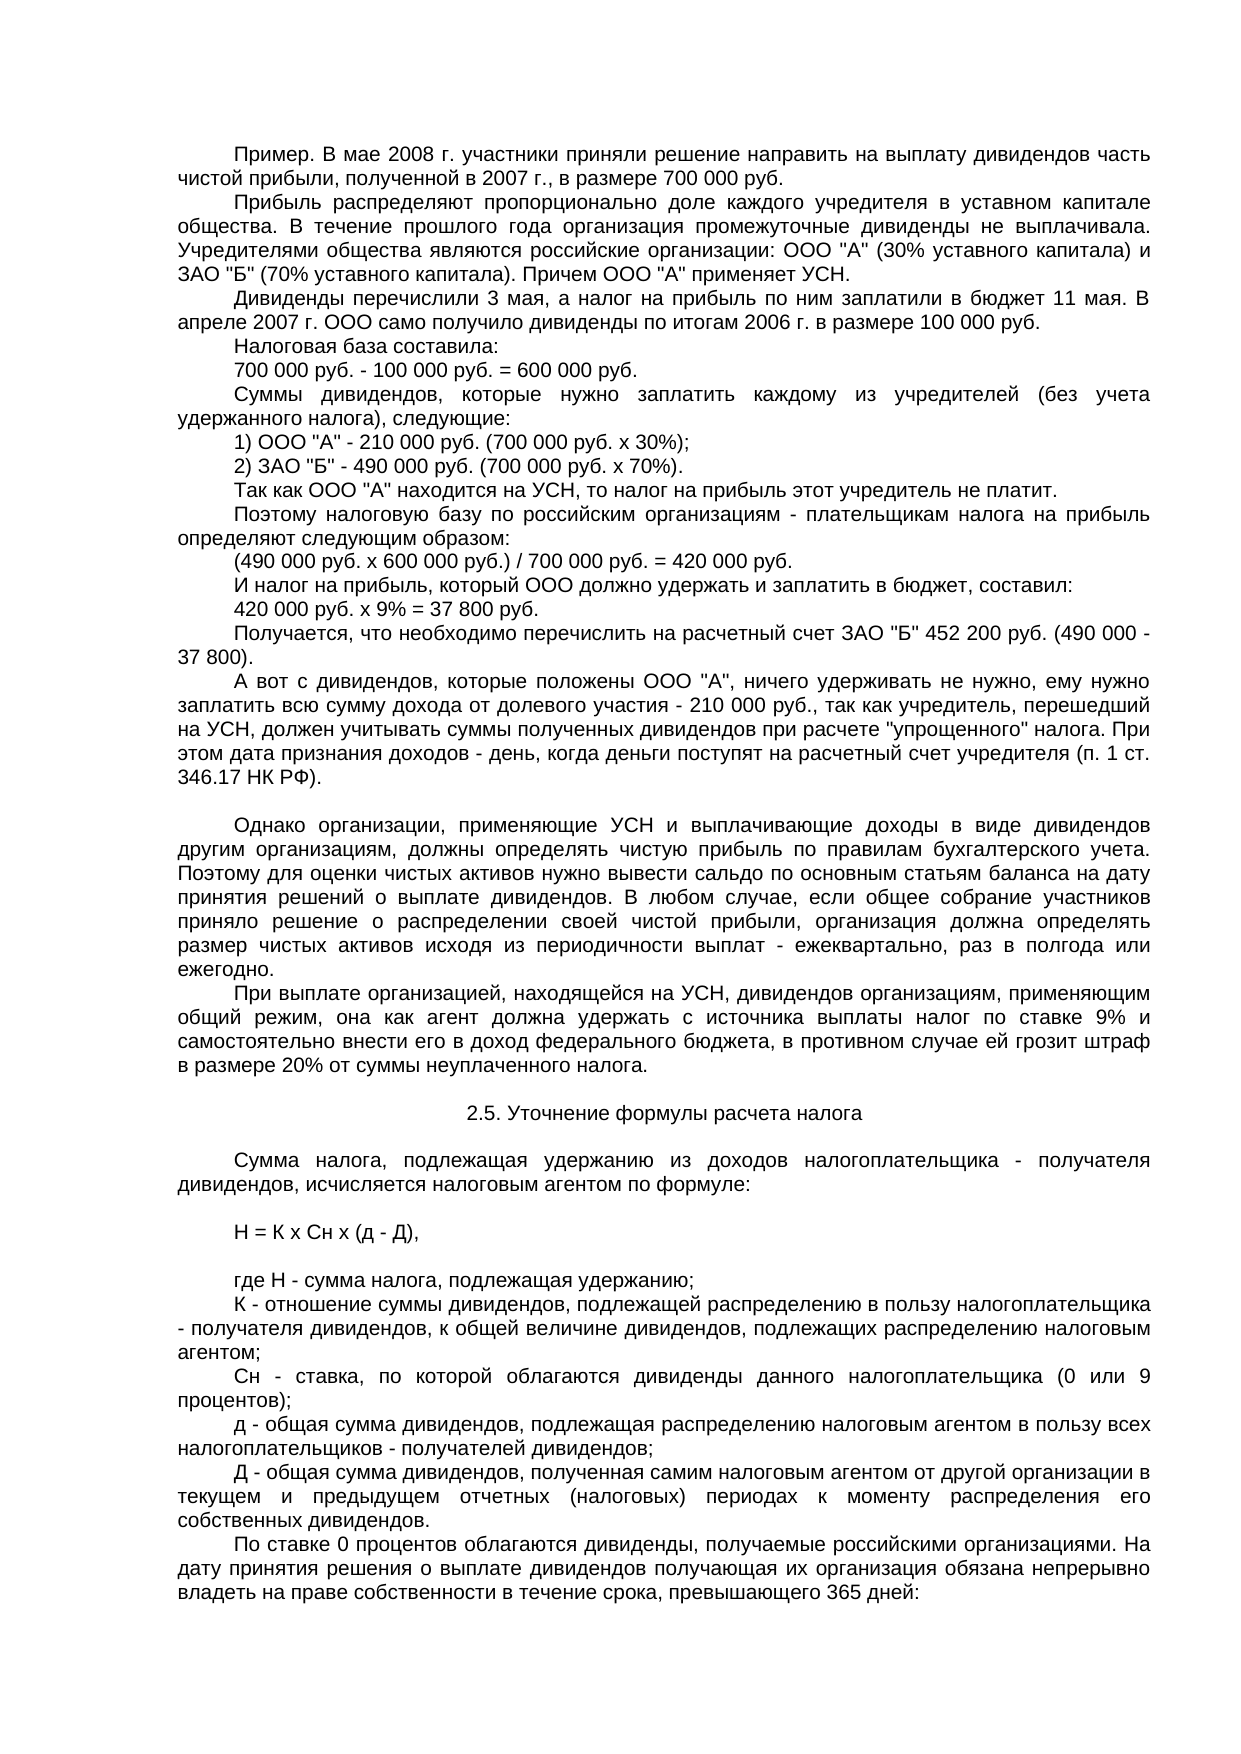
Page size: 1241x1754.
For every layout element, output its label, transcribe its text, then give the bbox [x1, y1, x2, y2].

text Дивиденды перечислили 3 мая, а налог на прибыль по ним заплатили в бюджет 11 мая. В апреле 2007 г. ООО само получило дивиденды по итогам 2006 г. в размере 100 000 руб. [177, 286, 1152, 334]
text Пример. В мае 2008 г. участники приняли решение направить на выплату дивидендов часть чистой прибыли, полученной в 2007 г., в размере 700 000 руб. [177, 142, 1152, 190]
text д - общая сумма дивидендов, подлежащая распределению налоговым агентом в пользу всех налогоплательщиков - получателей дивидендов; [177, 1412, 1152, 1460]
text 2) ЗАО "Б" - 490 000 руб. (700 000 руб. x 70%). [177, 453, 1152, 477]
text Так как ООО "А" находится на УСН, то налог на прибыль этот учредитель не платит. [177, 477, 1152, 501]
text Сумма налога, подлежащая удержанию из доходов налогоплательщика - получателя дивидендов, исчисляется налоговым агентом по формуле: [177, 1148, 1152, 1196]
text Д - общая сумма дивидендов, полученная самим налоговым агентом от другой организации в текущем и предыдущем отчетных (налоговых) периодах к моменту распределения его собственных дивидендов. [177, 1460, 1152, 1532]
text Суммы дивидендов, которые нужно заплатить каждому из учредителей (без учета удержанного налога), следующие: [177, 382, 1152, 429]
text (490 000 руб. x 600 000 руб.) / 700 000 руб. = 420 000 руб. [177, 549, 1152, 573]
text Налоговая база составила: [177, 334, 1152, 358]
text Получается, что необходимо перечислить на расчетный счет ЗАО "Б" 452 200 руб. (490 000 - 37 800). [177, 621, 1152, 669]
text К - отношение суммы дивидендов, подлежащей распределению в пользу налогоплательщика - получателя дивидендов, к общей величине дивидендов, подлежащих распределению налоговым агентом; [177, 1292, 1152, 1364]
text Поэтому налоговую базу по российским организациям - плательщикам налога на прибыль определяют следующим образом: [177, 501, 1152, 549]
text А вот с дивидендов, которые положены ООО "А", ничего удерживать не нужно, ему нужно заплатить всю сумму дохода от долевого участия - 210 000 руб., так как учредитель, перешедший на УСН, должен учитывать суммы полученных дивидендов при расчете "упрощенного" налога. При этом дата признания доходов - день, когда деньги поступят на расчетный счет учредителя (п. 1 ст. 346.17 НК РФ). [177, 669, 1152, 789]
text Однако организации, применяющие УСН и выплачивающие доходы в виде дивидендов другим организациям, должны определять чистую прибыль по правилам бухгалтерского учета. Поэтому для оценки чистых активов нужно вывести сальдо по основным статьям баланса на дату принятия решений о выплате дивидендов. В любом случае, если общее собрание участников приняло решение о распределении своей чистой прибыли, организация должна определять размер чистых активов исходя из периодичности выплат - ежеквартально, раз в полгода или ежегодно. [177, 813, 1152, 981]
text Н = К x Сн x (д - Д), [177, 1220, 1152, 1244]
text Прибыль распределяют пропорционально доле каждого учредителя в уставном капитале общества. В течение прошлого года организация промежуточные дивиденды не выплачивала. Учредителями общества являются российские организации: ООО "А" (30% уставного капитала) и ЗАО "Б" (70% уставного капитала). Причем ООО "А" применяет УСН. [177, 190, 1152, 286]
text Сн - ставка, по которой облагаются дивиденды данного налогоплательщика (0 или 9 процентов); [177, 1364, 1152, 1412]
text 700 000 руб. - 100 000 руб. = 600 000 руб. [177, 358, 1152, 382]
text где Н - сумма налога, подлежащая удержанию; [177, 1268, 1152, 1292]
text 2.5. Уточнение формулы расчета налога [177, 1100, 1152, 1124]
text 1) ООО "А" - 210 000 руб. (700 000 руб. x 30%); [177, 429, 1152, 453]
text 420 000 руб. x 9% = 37 800 руб. [177, 597, 1152, 621]
text При выплате организацией, находящейся на УСН, дивидендов организациям, применяющим общий режим, она как агент должна удержать с источника выплаты налог по ставке 9% и самостоятельно внести его в доход федерального бюджета, в противном случае ей грозит штраф в размере 20% от суммы неуплаченного налога. [177, 981, 1152, 1076]
text По ставке 0 процентов облагаются дивиденды, получаемые российскими организациями. На дату принятия решения о выплате дивидендов получающая их организация обязана непрерывно владеть на праве собственности в течение срока, превышающего 365 дней: [177, 1532, 1152, 1603]
text И налог на прибыль, который ООО должно удержать и заплатить в бюджет, составил: [177, 573, 1152, 597]
